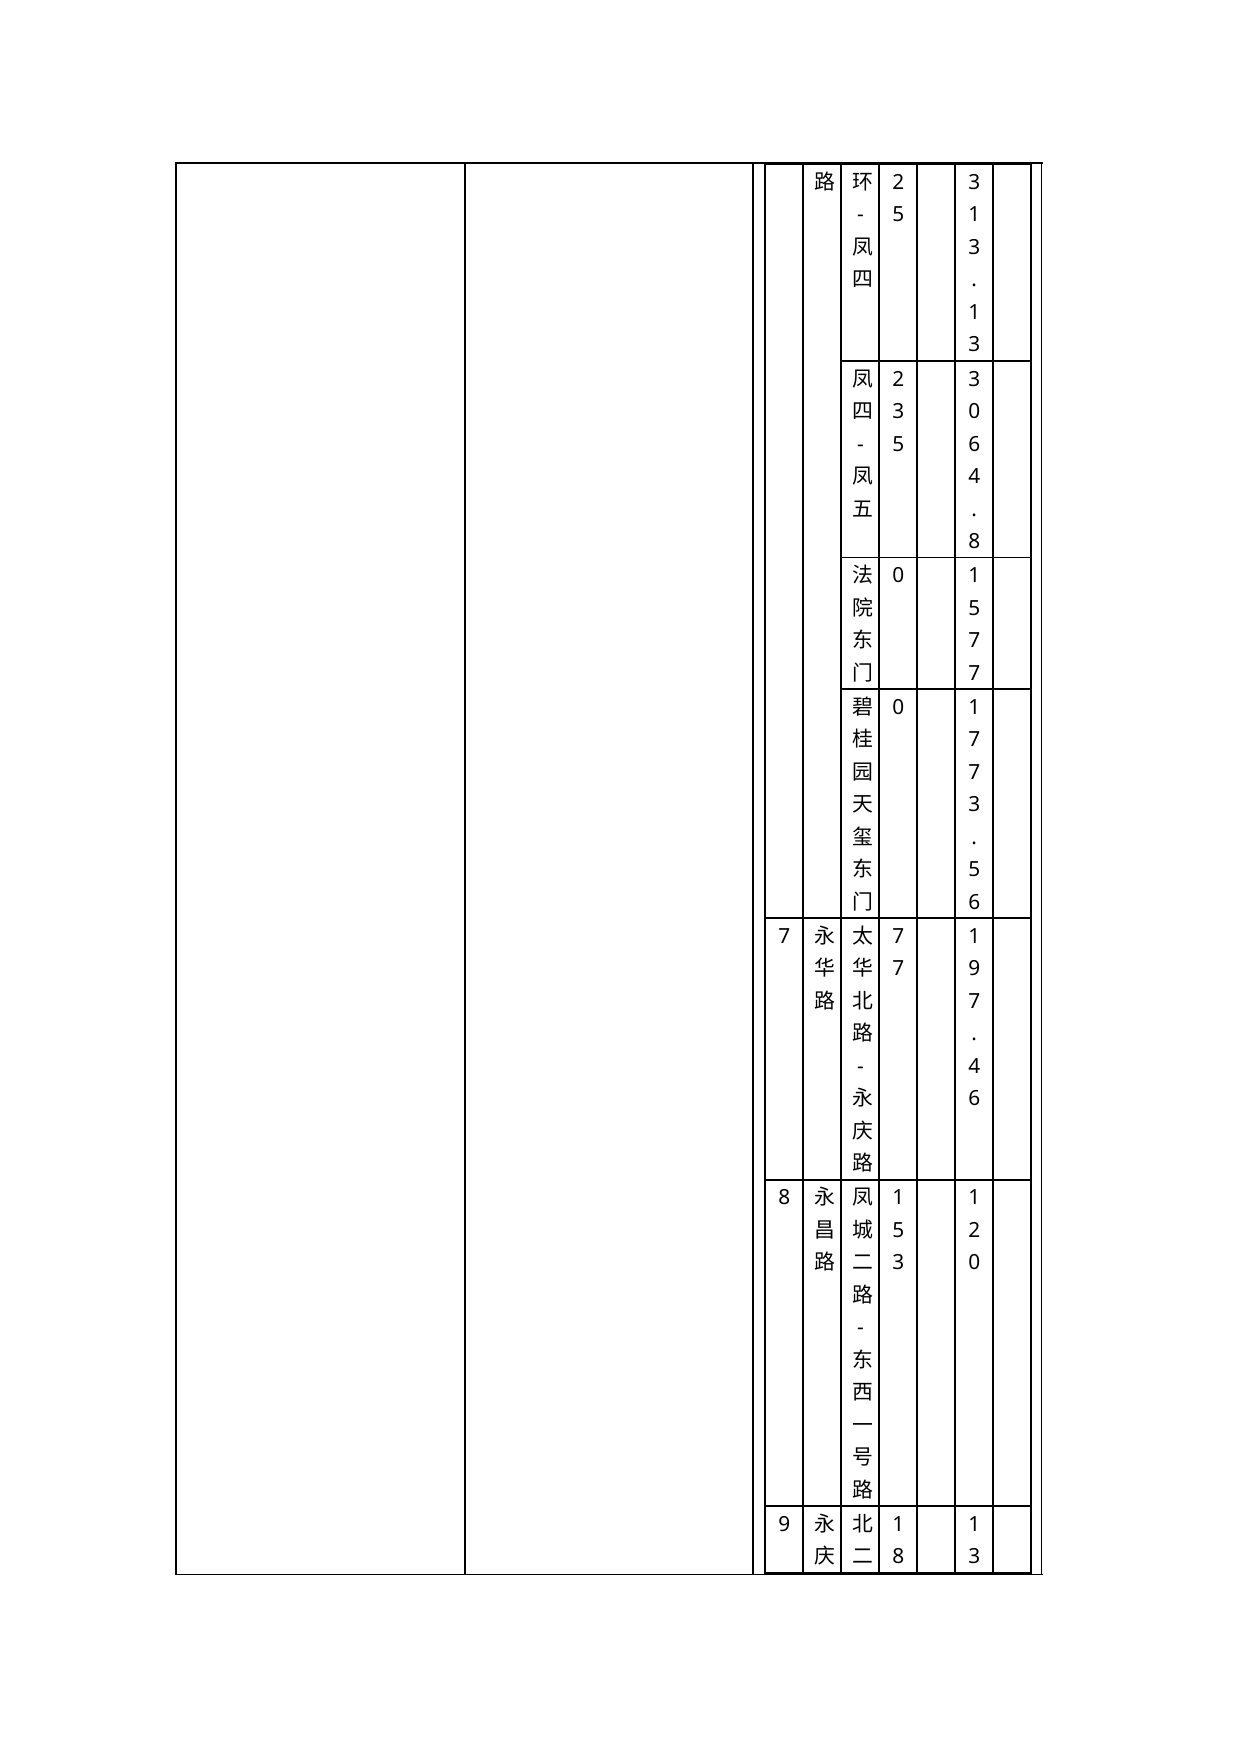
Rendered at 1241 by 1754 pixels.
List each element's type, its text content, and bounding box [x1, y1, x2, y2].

table_cell [956, 1181, 992, 1505]
table_cell [956, 165, 992, 360]
table_cell [804, 1181, 840, 1505]
table_cell [766, 1507, 802, 1572]
table_cell [994, 1507, 1030, 1572]
table_cell [994, 690, 1030, 917]
table_cell [918, 690, 954, 917]
table_cell [880, 165, 916, 360]
table_cell [880, 919, 916, 1179]
table_cell [766, 919, 802, 1179]
table_cell [918, 362, 954, 557]
table_cell [880, 690, 916, 917]
table_cell [956, 1507, 992, 1572]
table_cell [918, 1507, 954, 1572]
table_cell [956, 919, 992, 1179]
table_cell [994, 558, 1030, 688]
table_cell [956, 690, 992, 917]
table_cell [1032, 164, 1041, 1573]
table_cell [804, 1507, 840, 1572]
table_cell [880, 362, 916, 557]
table_cell [880, 1507, 916, 1572]
table_cell [466, 164, 752, 1573]
table_cell [842, 165, 878, 360]
table_cell [956, 558, 992, 688]
table_cell [994, 362, 1030, 557]
table_cell [754, 164, 764, 1573]
table_cell [842, 362, 878, 557]
table_cell [804, 919, 840, 1179]
table_cell [842, 690, 878, 917]
table_cell [918, 1181, 954, 1505]
table_cell [994, 919, 1030, 1179]
table_cell [880, 558, 916, 688]
table_cell [842, 919, 878, 1179]
table_cell [880, 1181, 916, 1505]
table_cell [842, 1181, 878, 1505]
table_cell [994, 1181, 1030, 1505]
table_cell [766, 1181, 802, 1505]
table_cell [804, 165, 840, 917]
table_cell 1 [177, 164, 464, 1573]
table_cell [994, 165, 1030, 360]
table_cell [918, 558, 954, 688]
table_cell [842, 1507, 878, 1572]
table_cell [918, 165, 954, 360]
table_cell [766, 165, 802, 917]
table_cell [842, 558, 878, 688]
table_cell [956, 362, 992, 557]
table_cell [918, 919, 954, 1179]
